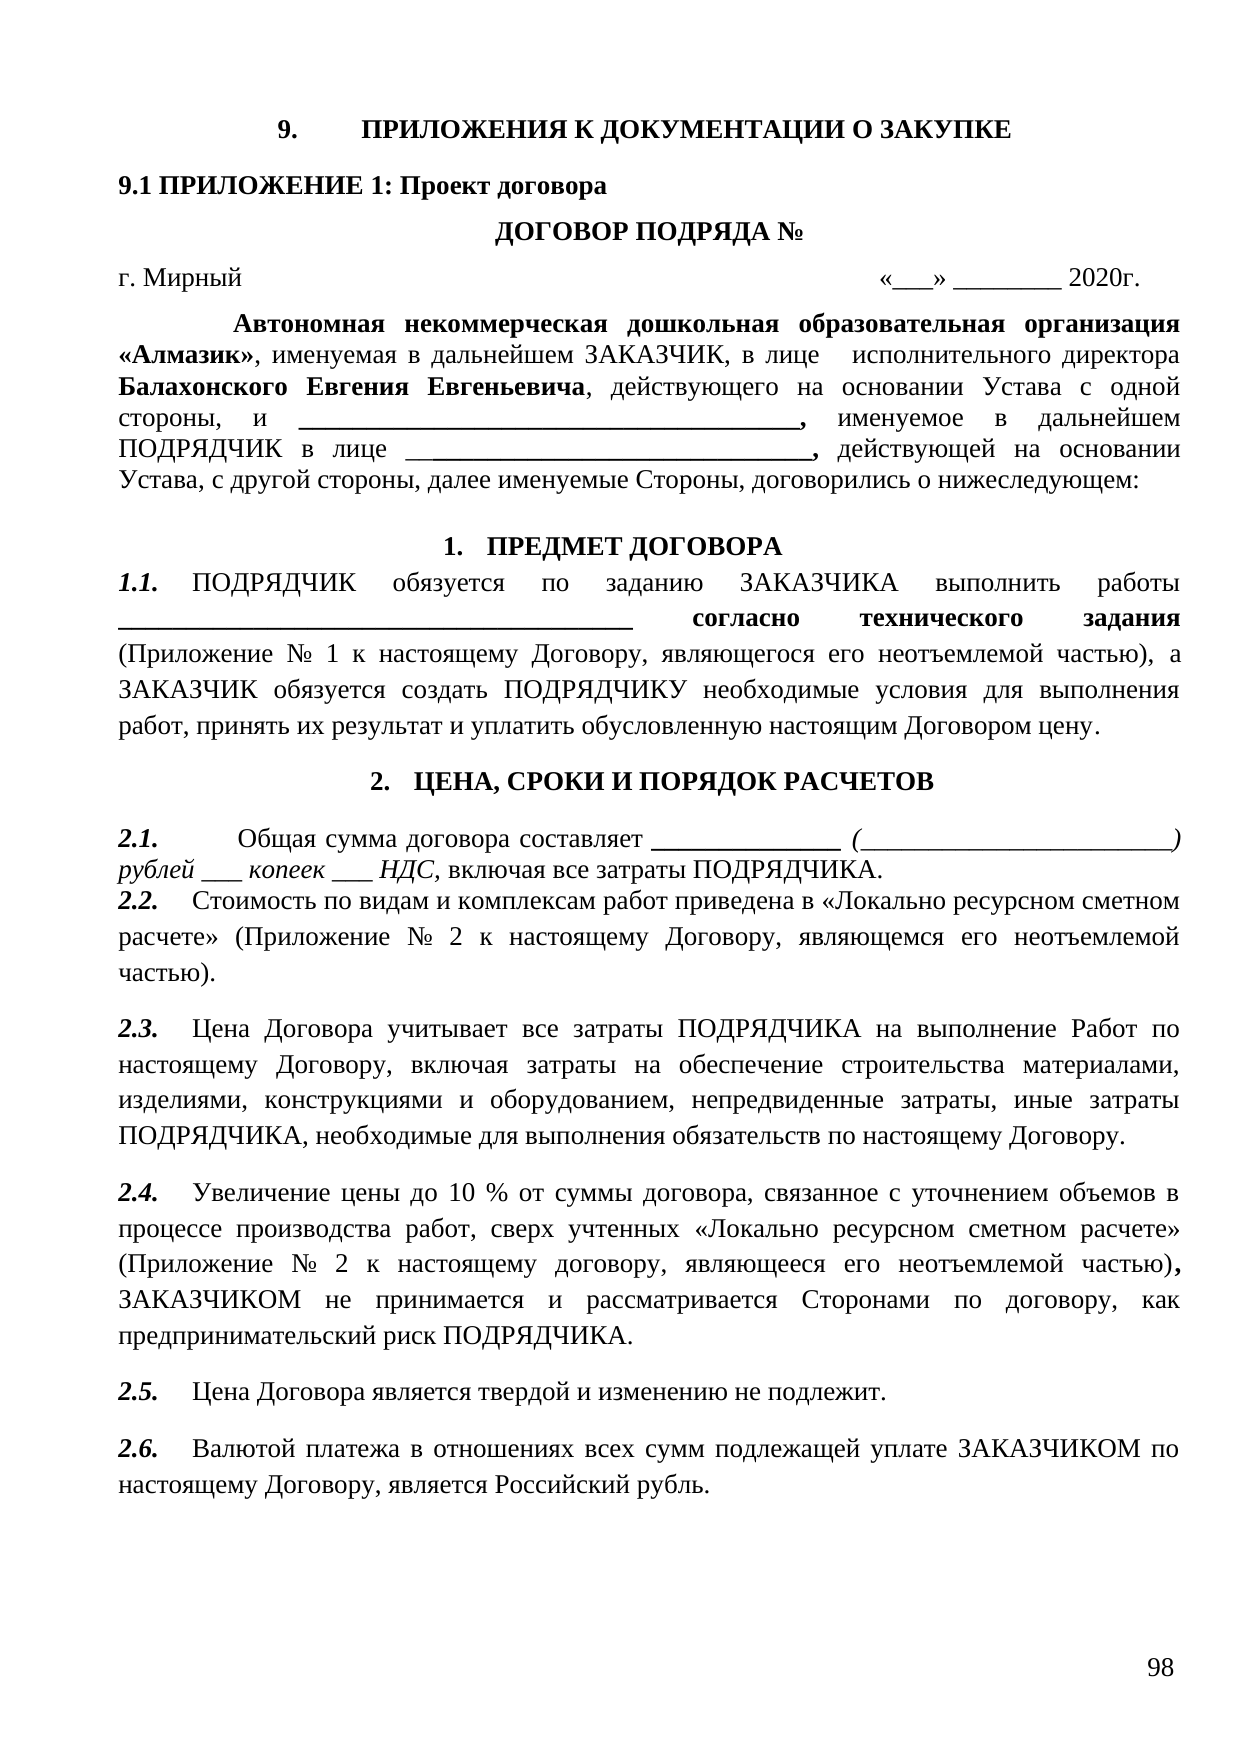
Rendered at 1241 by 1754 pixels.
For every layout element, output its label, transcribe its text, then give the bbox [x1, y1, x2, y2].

list Цена Договора учитывает все затраты ПОДРЯДЧИКА на выполнение Работ по настоящему Договору, включая затраты на обеспечение строительства материалами, изделиями, конструкциями и оборудованием, непредвиденные затраты, иные затраты ПОДРЯДЧИКА, необходимые для выполнения обязательств по настоящему Договору. [118, 1012, 1181, 1151]
list Увеличение цены до 10 % от суммы договора, связанное с уточнением объемов в процессе производства работ, сверх учтенных «Локально ресурсном сметном расчете» (Приложение № 2 к настоящему договору, являющееся его неотъемлемой частью), ЗАКАЗЧИКОМ не принимается и рассматривается Сторонами по договору, как предпринимательский риск ПОДРЯДЧИКА. [118, 1176, 1181, 1350]
list Автономная некоммерческая дошкольная образовательная организация «Алмазик», именуемая в дальнейшем ЗАКАЗЧИК, в лице исполнительного директора Балахонского Евгения Евгеньевича, действующего на основании Устава с одной стороны, и _____________________________________, именуемое в дальнейшем ПОДРЯДЧИК в лице ______________________________, действующей на основании Устава, с другой стороны, далее именуемые Стороны, договорились о нижеследующем: [118, 307, 1181, 494]
list Цена Договора является твердой и изменению не подлежит. [118, 1375, 1181, 1407]
list ЦЕНА, СРОКИ И ПОРЯДОК РАСЧЕТОВ [370, 765, 1181, 796]
list ПРЕДМЕТ ДОГОВОРА [443, 530, 1181, 561]
list Общая сумма договора составляет ______________ (_______________________) рублей ___ копеек ___ НДС, включая все затраты ПОДРЯДЧИКА. [118, 822, 1181, 884]
list 9.1 ПРИЛОЖЕНИЕ 1: Проект договора [118, 169, 1181, 200]
list Стоимость по видам и комплексам работ приведена в «Локально ресурсном сметном расчете» (Приложение № 2 к настоящему Договору, являющемся его неотъемлемой частью). [118, 884, 1181, 987]
text г. Мирный «___» ________ 2020г. [118, 261, 1181, 292]
text Приложения к документации о закупке [118, 113, 1181, 144]
list Валютой платежа в отношениях всех сумм подлежащей уплате ЗАКАЗЧИКОМ по настоящему Договору, является Российский рубль. [118, 1432, 1181, 1499]
text ДОГОВОР ПОДРЯДА № [118, 215, 1181, 246]
list ПОДРЯДЧИК обязуется по заданию ЗАКАЗЧИКА выполнить работы ______________________________________ согласно технического задания (Приложение № 1 к настоящему Договору, являющегося его неотъемлемой частью), а ЗАКАЗЧИК обязуется создать ПОДРЯДЧИКУ необходимые условия для выполнения работ, принять их результат и уплатить обусловленную настоящим Договором цену. [118, 566, 1181, 740]
